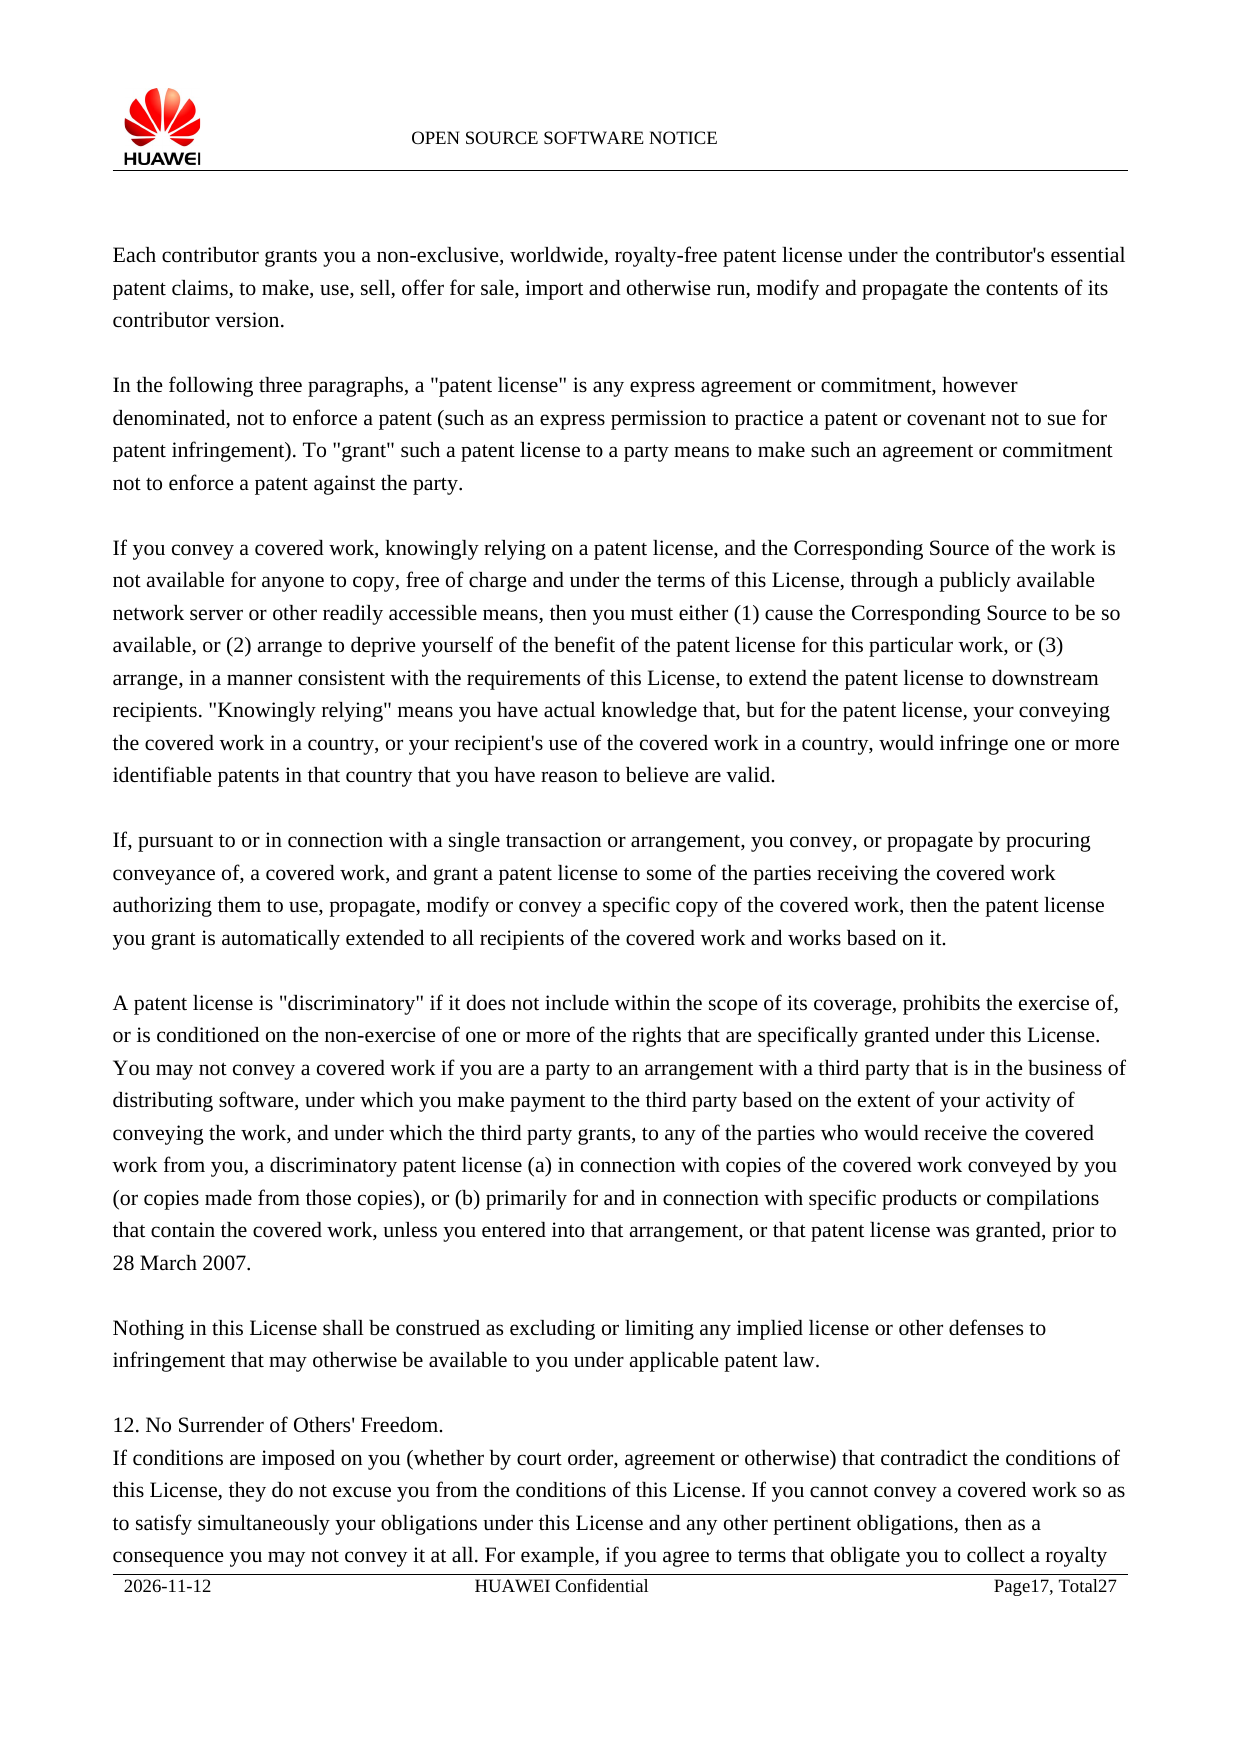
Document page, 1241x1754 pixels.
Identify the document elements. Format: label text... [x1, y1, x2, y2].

text If, pursuant to or in connection with a single transaction or arrangement, you convey, or propagate by procuring conveyance of, a covered work, and grant a patent license to some of the parties receiving the covered work authorizing them to use, propagate, modify or convey a specific copy of the covered work, then the patent license you grant is automatically extended to all recipients of the covered work and works based on it. [112, 824, 1128, 954]
text Each contributor grants you a non-exclusive, worldwide, royalty-free patent license under the contributor's essential patent claims, to make, use, sell, offer for sale, import and otherwise run, modify and propagate the contents of its contributor version. [112, 239, 1128, 336]
picture [124, 88, 201, 165]
text In the following three paragraphs, a "patent license" is any express agreement or commitment, however denominated, not to enforce a patent (such as an express permission to practice a patent or covenant not to sue for patent infringement). To "grant" such a patent license to a party means to make such an agreement or commitment not to enforce a patent against the party. [112, 369, 1128, 499]
text 12. No Surrender of Others' Freedom. [112, 1409, 1128, 1441]
text If you convey a covered work, knowingly relying on a patent license, and the Corresponding Source of the work is not available for anyone to copy, free of charge and under the terms of this License, through a publicly available network server or other readily accessible means, then you must either (1) cause the Corresponding Source to be so available, or (2) arrange to deprive yourself of the benefit of the patent license for this particular work, or (3) arrange, in a manner consistent with the requirements of this License, to extend the patent license to downstream recipients. "Knowingly relying" means you have actual knowledge that, but for the patent license, your conveying the covered work in a country, or your recipient's use of the covered work in a country, would infringe one or more identifiable patents in that country that you have reason to believe are valid. [112, 531, 1128, 791]
text A patent license is "discriminatory" if it does not include within the scope of its coverage, prohibits the exercise of, or is conditioned on the non-exercise of one or more of the rights that are specifically granted under this License. You may not convey a covered work if you are a party to an arrangement with a third party that is in the business of distributing software, under which you make payment to the third party based on the extent of your activity of conveying the work, and under which the third party grants, to any of the parties who would receive the covered work from you, a discriminatory patent license (a) in connection with copies of the covered work conveyed by you (or copies made from those copies), or (b) primarily for and in connection with specific products or compilations that contain the covered work, unless you entered into that arrangement, or that patent license was granted, prior to 28 March 2007. [112, 986, 1128, 1279]
text Nothing in this License shall be construed as excluding or limiting any implied license or other defenses to infringement that may otherwise be available to you under applicable patent law. [112, 1311, 1128, 1376]
